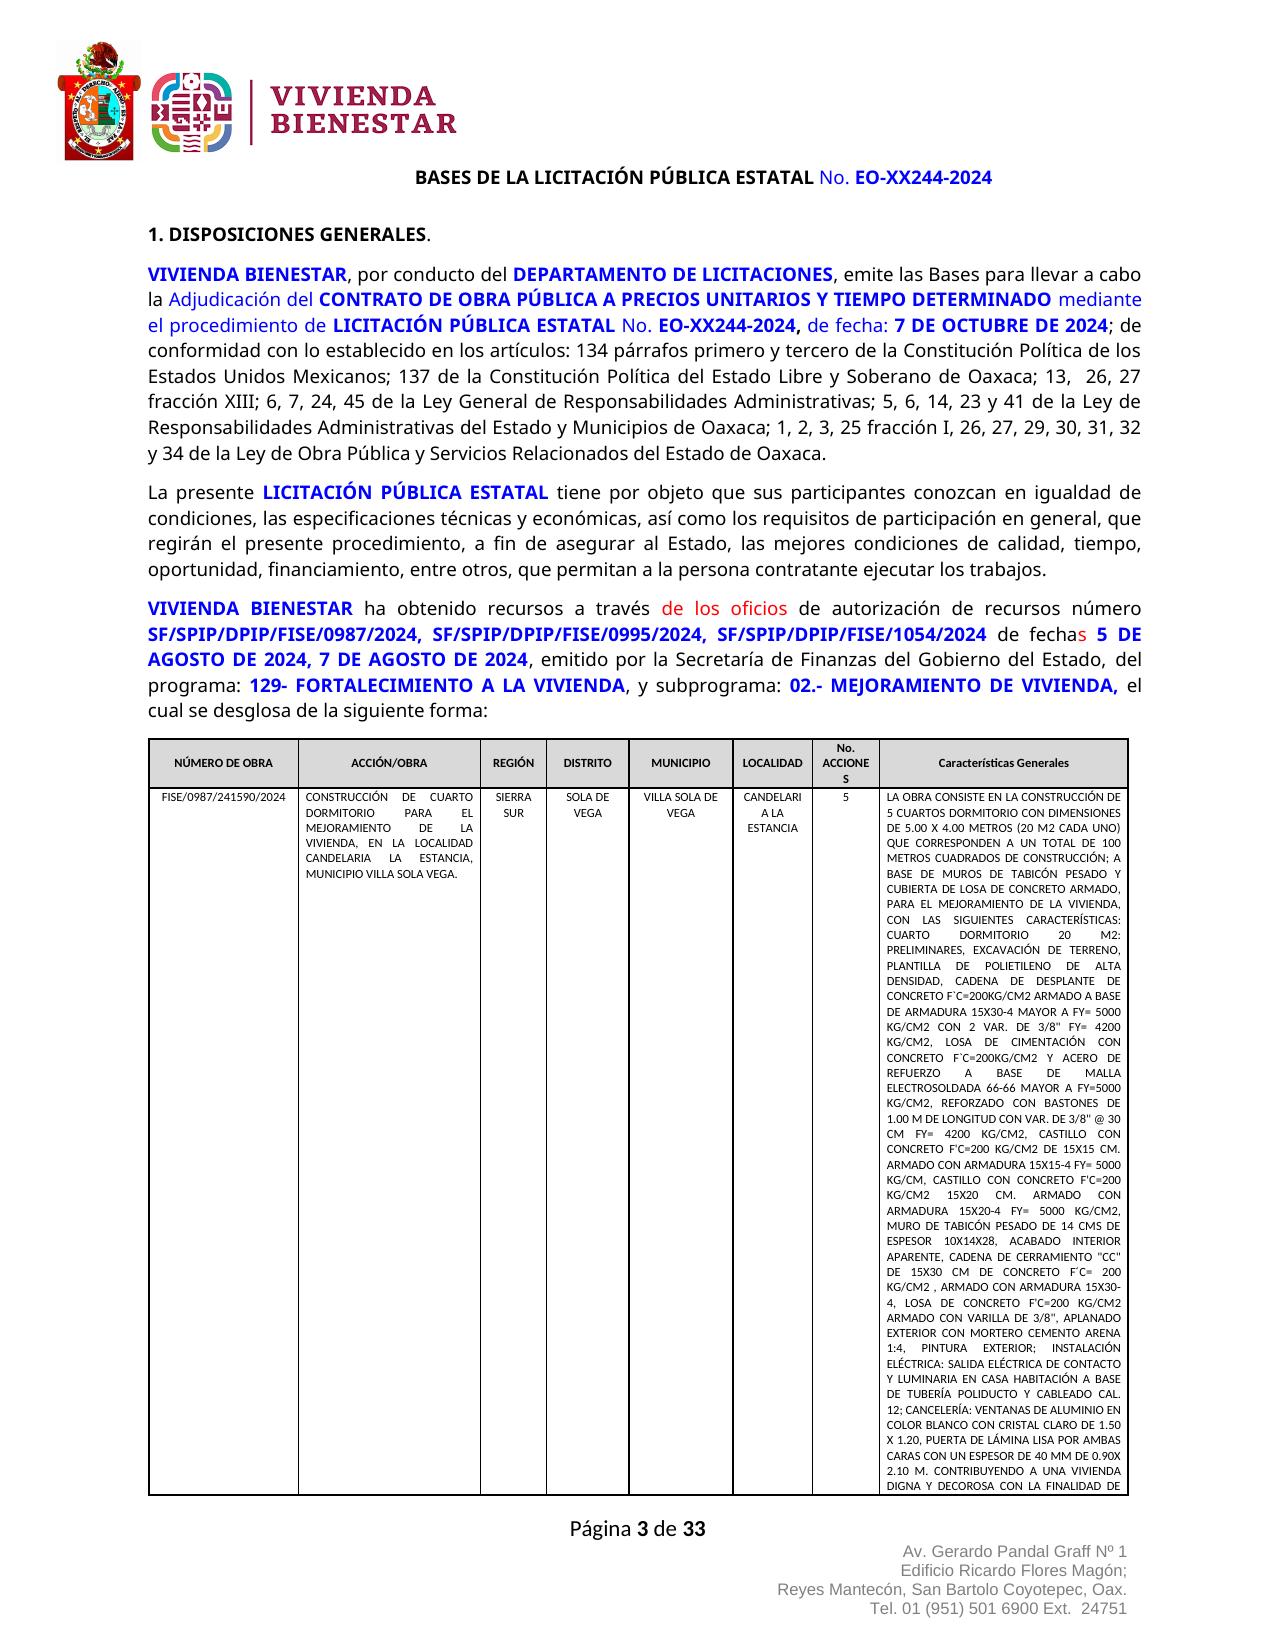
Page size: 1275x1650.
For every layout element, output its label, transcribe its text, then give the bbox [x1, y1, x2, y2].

table_cell 5 [813, 789, 879, 1494]
table_cell VILLA SOLA DE VEGA [630, 789, 732, 1494]
table_cell SIERRA SUR [481, 789, 546, 1494]
text VIVIENDA BIENESTAR ha obtenido recursos a través de los oficios de autorización de recursos número SF/SPIP/DPIP/FISE/0987/2024, SF/SPIP/DPIP/FISE/0995/2024, SF/SPIP/DPIP/FISE/1054/2024 de fechas 5 DE AGOSTO DE 2024, 7 DE AGOSTO DE 2024, emitido por la Secretaría de Finanzas del Gobierno del Estado, del programa: 129- FORTALECIMIENTO A LA VIVIENDA, y subprograma: 02.- MEJORAMIENTO DE VIVIENDA, el cual se desglosa de la siguiente forma: [148, 596, 1142, 723]
table_cell SOLA DE VEGA [547, 789, 628, 1494]
table_header REGIÓN [481, 740, 546, 787]
table_header Características Generales [880, 740, 1127, 787]
table_header No. ACCIONES [813, 740, 879, 787]
table_cell FISE/0987/241590/2024 [150, 789, 298, 1494]
picture [147, 64, 473, 161]
text VIVIENDA BIENESTAR, por conducto del DEPARTAMENTO DE LICITACIONES, emite las Bases para llevar a cabo la Adjudicación del CONTRATO DE OBRA PÚBLICA A PRECIOS UNITARIOS Y TIEMPO DETERMINADO mediante el procedimiento de LICITACIÓN PÚBLICA ESTATAL No. EO-XX244-2024, de fecha: 7 DE OCTUBRE DE 2024; de conformidad con lo establecido en los artículos: 134 párrafos primero y tercero de la Constitución Política de los Estados Unidos Mexicanos; 137 de la Constitución Política del Estado Libre y Soberano de Oaxaca; 13, 26, 27 fracción XIII; 6, 7, 24, 45 de la Ley General de Responsabilidades Administrativas; 5, 6, 14, 23 y 41 de la Ley de Responsabilidades Administrativas del Estado y Municipios de Oaxaca; 1, 2, 3, 25 fracción I, 26, 27, 29, 30, 31, 32 y 34 de la Ley de Obra Pública y Servicios Relacionados del Estado de Oaxaca. [148, 261, 1142, 465]
picture [55, 41, 143, 163]
text 1. DISPOSICIONES GENERALES. [148, 221, 1142, 247]
table_header ACCIÓN/OBRA [299, 740, 480, 787]
table_header NÚMERO DE OBRA [150, 740, 298, 787]
table_header DISTRITO [547, 740, 628, 787]
table_cell CONSTRUCCIÓN DE CUARTO DORMITORIO PARA EL MEJORAMIENTO DE LA VIVIENDA, EN LA LOCALIDAD CANDELARIA LA ESTANCIA, MUNICIPIO VILLA SOLA VEGA. [299, 789, 480, 1494]
table_header LOCALIDAD [734, 740, 812, 787]
table_cell CANDELARIA LA ESTANCIA [734, 789, 812, 1494]
table_header MUNICIPIO [630, 740, 732, 787]
text La presente LICITACIÓN PÚBLICA ESTATAL tiene por objeto que sus participantes conozcan en igualdad de condiciones, las especificaciones técnicas y económicas, así como los requisitos de participación en general, que regirán el presente procedimiento, a fin de asegurar al Estado, las mejores condiciones de calidad, tiempo, oportunidad, financiamiento, entre otros, que permitan a la persona contratante ejecutar los trabajos. [148, 479, 1142, 582]
